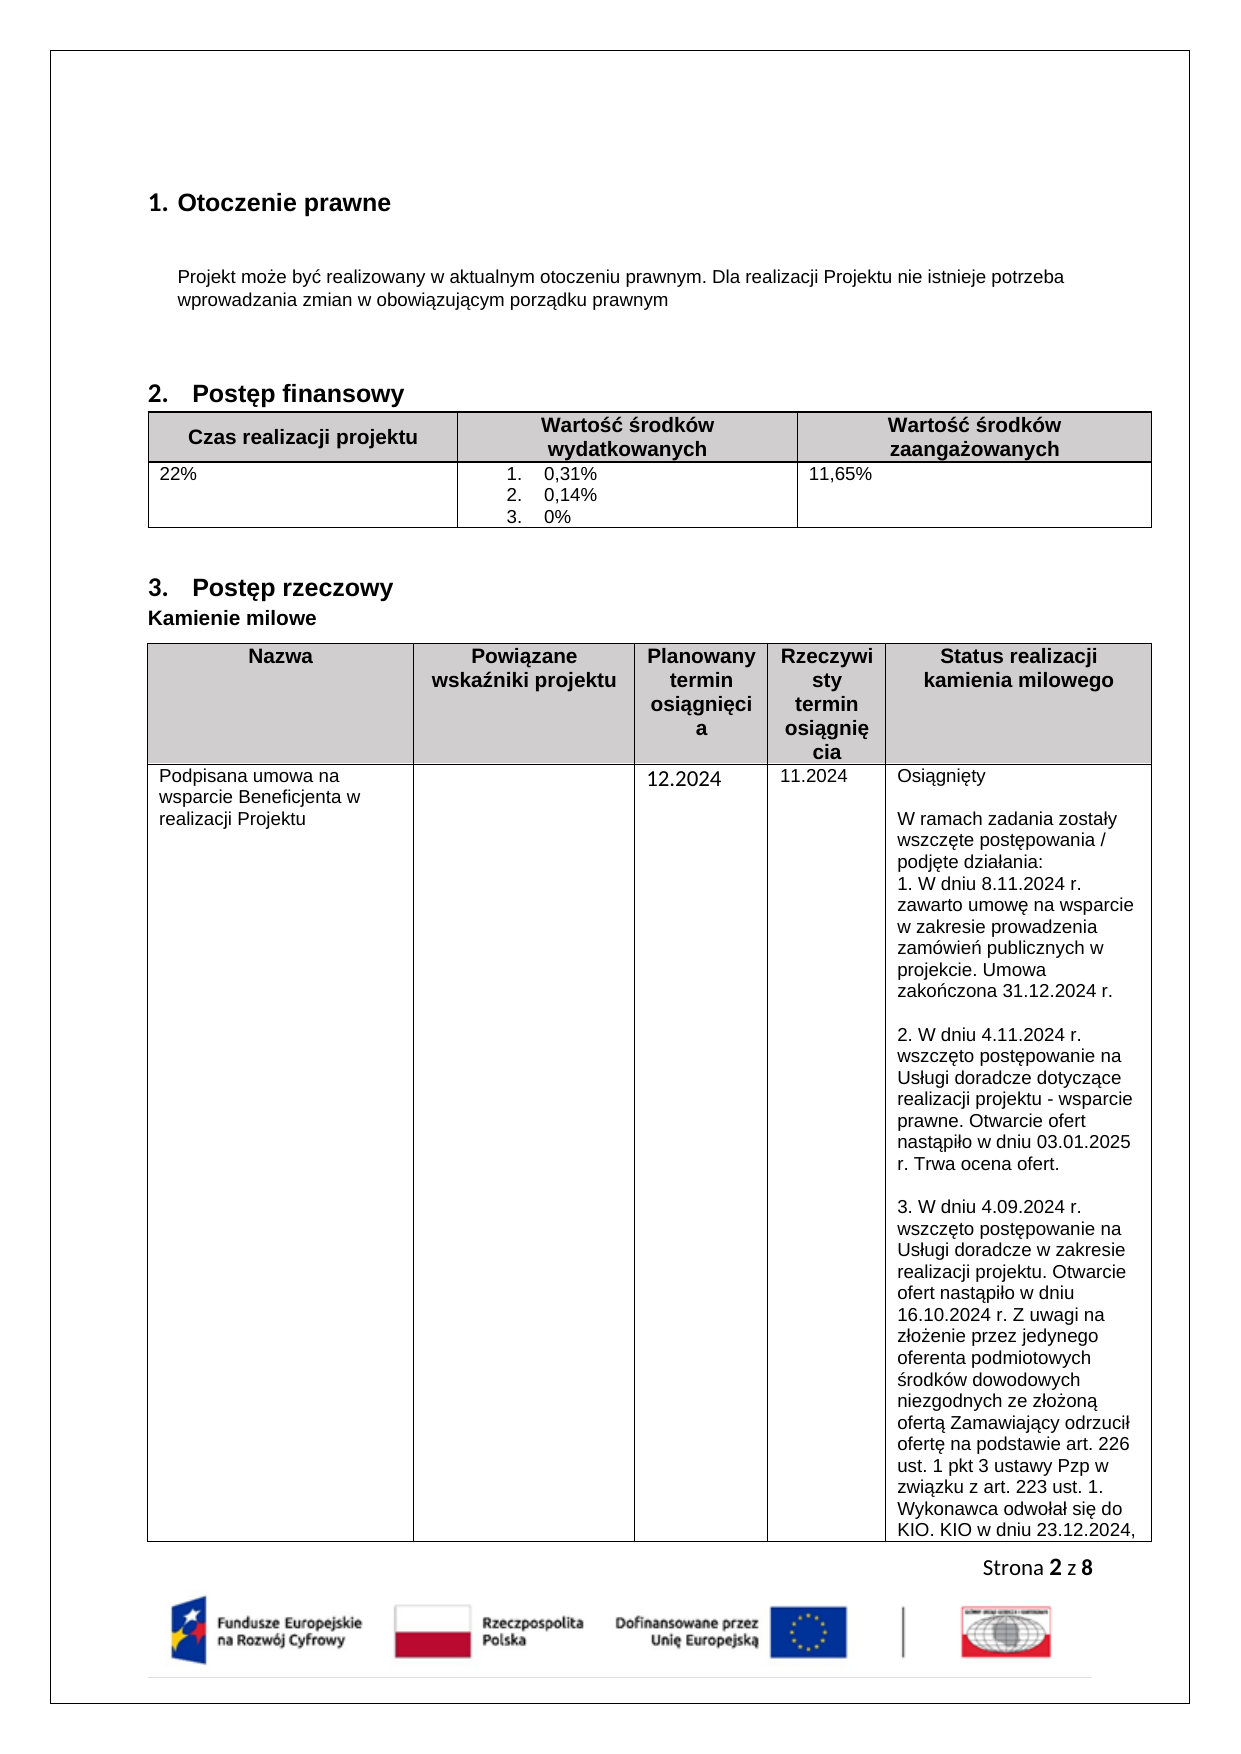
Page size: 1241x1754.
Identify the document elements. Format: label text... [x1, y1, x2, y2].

table_header Status realizacji kamienia milowego [886, 644, 1151, 763]
table_cell Podpisana umowa na wsparcie Beneficjenta w realizacji Projektu [148, 765, 413, 1541]
table_header Wartość środków wydatkowanych [458, 413, 797, 461]
subtitle Postęp rzeczowy [148, 571, 1093, 604]
table_header Rzeczywisty termin osiągnięcia [768, 644, 885, 763]
table_header Wartość środków zaangażowanych [798, 413, 1151, 461]
table_cell [414, 765, 634, 1541]
text Kamienie milowe [148, 606, 1093, 630]
table_header Planowany termin osiągnięcia [635, 644, 767, 763]
table_header Nazwa [148, 644, 413, 763]
table_cell 0,31% 0,14% 0% [458, 463, 797, 527]
subtitle Postęp finansowy [148, 376, 1093, 409]
subtitle Otoczenie prawne [148, 185, 1063, 218]
table_cell 22% [149, 463, 457, 527]
table_header Czas realizacji projektu [149, 413, 457, 461]
text Projekt może być realizowany w aktualnym otoczeniu prawnym. Dla realizacji Projektu nie istnieje potrzeba wprowadzania zmian w obowiązującym porządku prawnym [177, 266, 1093, 311]
table_cell 11.2024 [768, 765, 885, 1541]
table_header Powiązane wskaźniki projektu [414, 644, 634, 763]
table_cell 12.2024 [635, 765, 767, 1541]
picture [147, 1581, 1095, 1681]
table_cell 11,65% [798, 463, 1151, 527]
